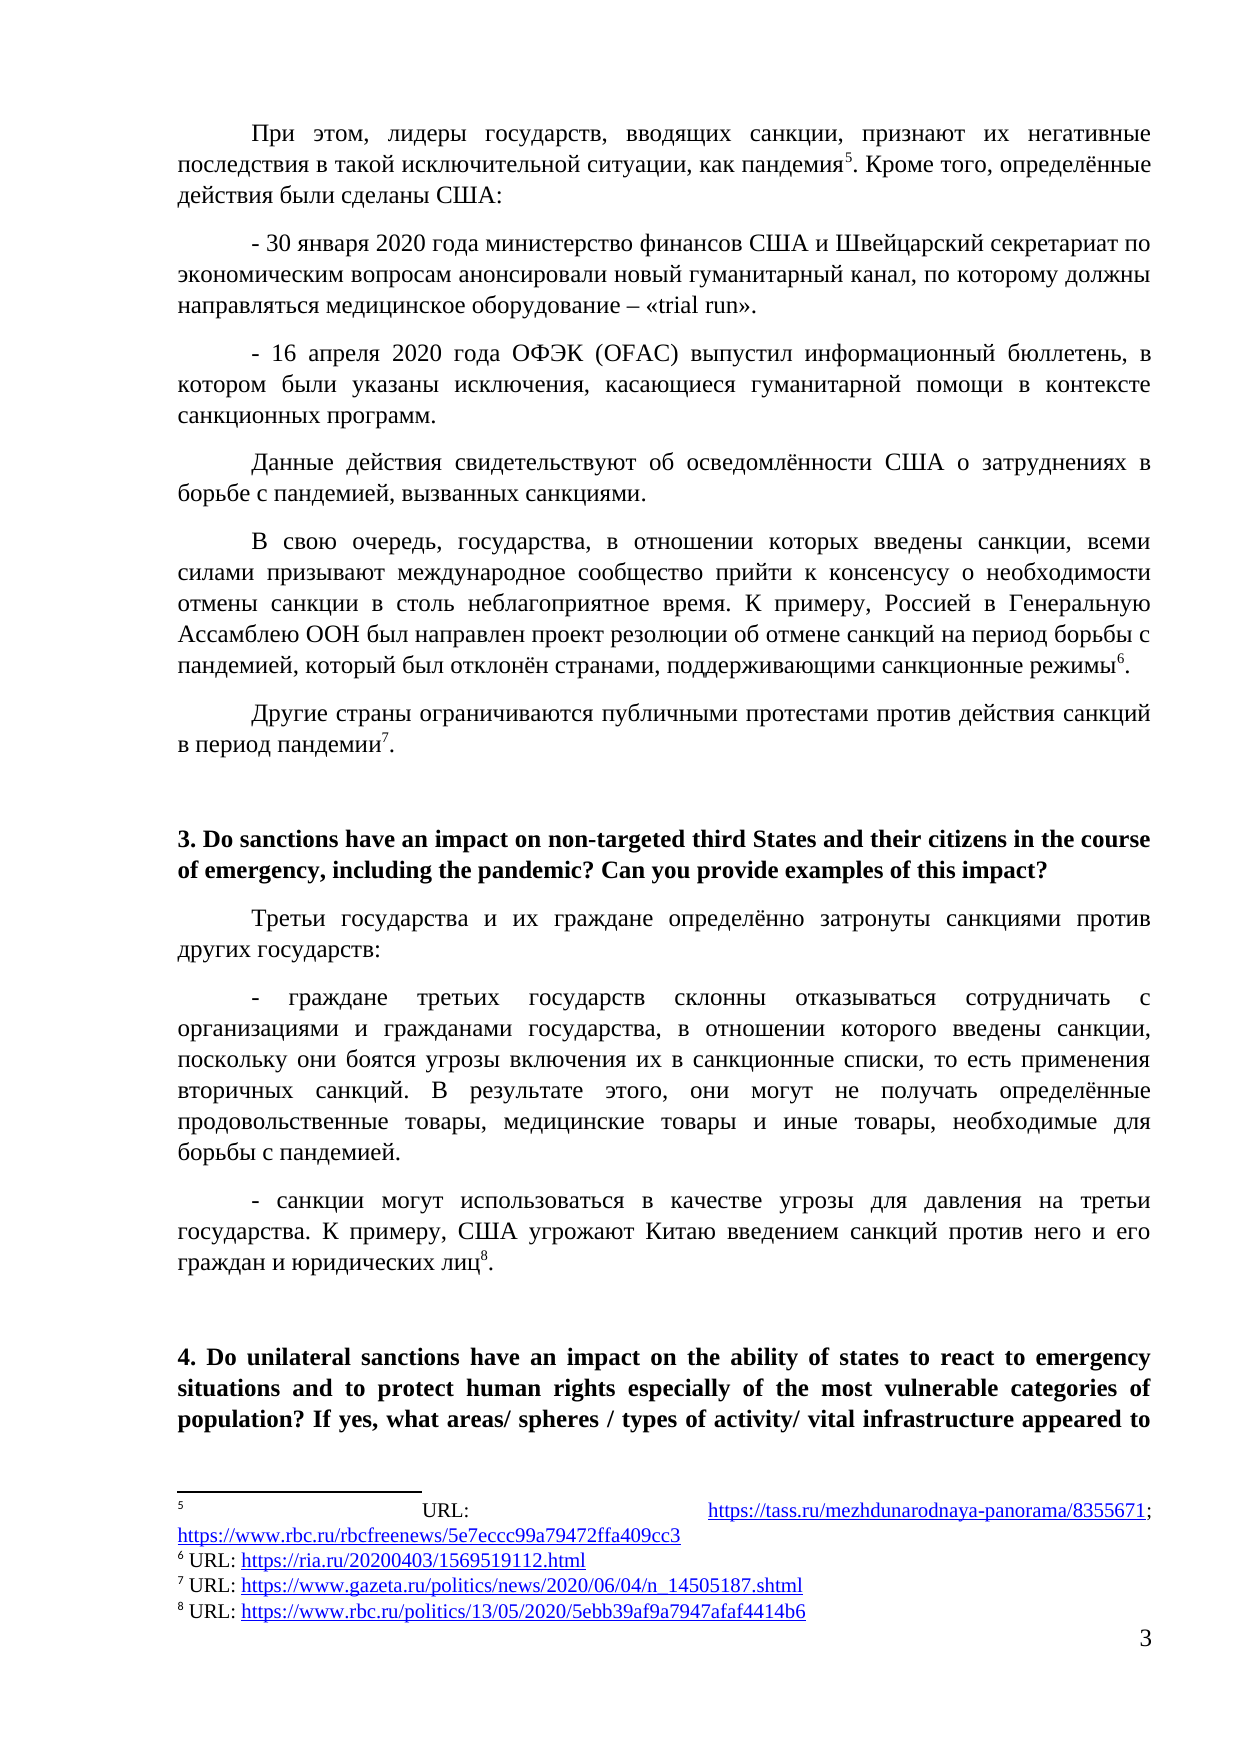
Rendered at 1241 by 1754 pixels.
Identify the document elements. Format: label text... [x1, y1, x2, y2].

text - 30 января 2020 года министерство финансов США и Швейцарский секретариат по экономическим вопросам анонсировали новый гуманитарный канал, по которому должны направляться медицинское оборудование – «trial run». [177, 228, 1152, 319]
text В свою очередь, государства, в отношении которых введены санкции, всеми силами призывают международное сообщество прийти к консенсусу о необходимости отмены санкции в столь неблагоприятное время. К примеру, Россией в Генеральную Ассамблею ООН был направлен проект резолюции об отмене санкций на период борьбы с пандемией, который был отклонён странами, поддерживающими санкционные режимы. [177, 526, 1152, 679]
text При этом, лидеры государств, вводящих санкции, признают их негативные последствия в такой исключительной ситуации, как пандемия. Кроме того, определённые действия были сделаны США: [177, 118, 1152, 209]
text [177, 1342, 1152, 1433]
text - санкции могут использоваться в качестве угрозы для давления на третьи государства. К примеру, США угрожают Китаю введением санкций против него и его граждан и юридических лиц. [177, 1185, 1152, 1276]
text - 16 апреля 2020 года ОФЭК (OFAC) выпустил информационный бюллетень, в котором были указаны исключения, касающиеся гуманитарной помощи в контексте санкционных программ. [177, 338, 1152, 428]
text Третьи государства и их граждане определённо затронуты санкциями против других государств: [177, 903, 1152, 963]
text - граждане третьих государств склонны отказываться сотрудничать с организациями и гражданами государства, в отношении которого введены санкции, поскольку они боятся угрозы включения их в санкционные списки, то есть применения вторичных санкций. В результате этого, они могут не получать определённые продовольственные товары, медицинские товары и иные товары, необходимые для борьбы с пандемией. [177, 982, 1152, 1166]
text Другие страны ограничиваются публичными протестами против действия санкций в период пандемии. [177, 698, 1152, 758]
text 3. Do sanctions have an impact on non-targeted third States and their citizens in the course of emergency, including the pandemic? Can you provide examples of this impact? [177, 824, 1152, 884]
text Данные действия свидетельствуют об осведомлённости США о затруднениях в борьбе с пандемией, вызванных санкциями. [177, 447, 1152, 507]
